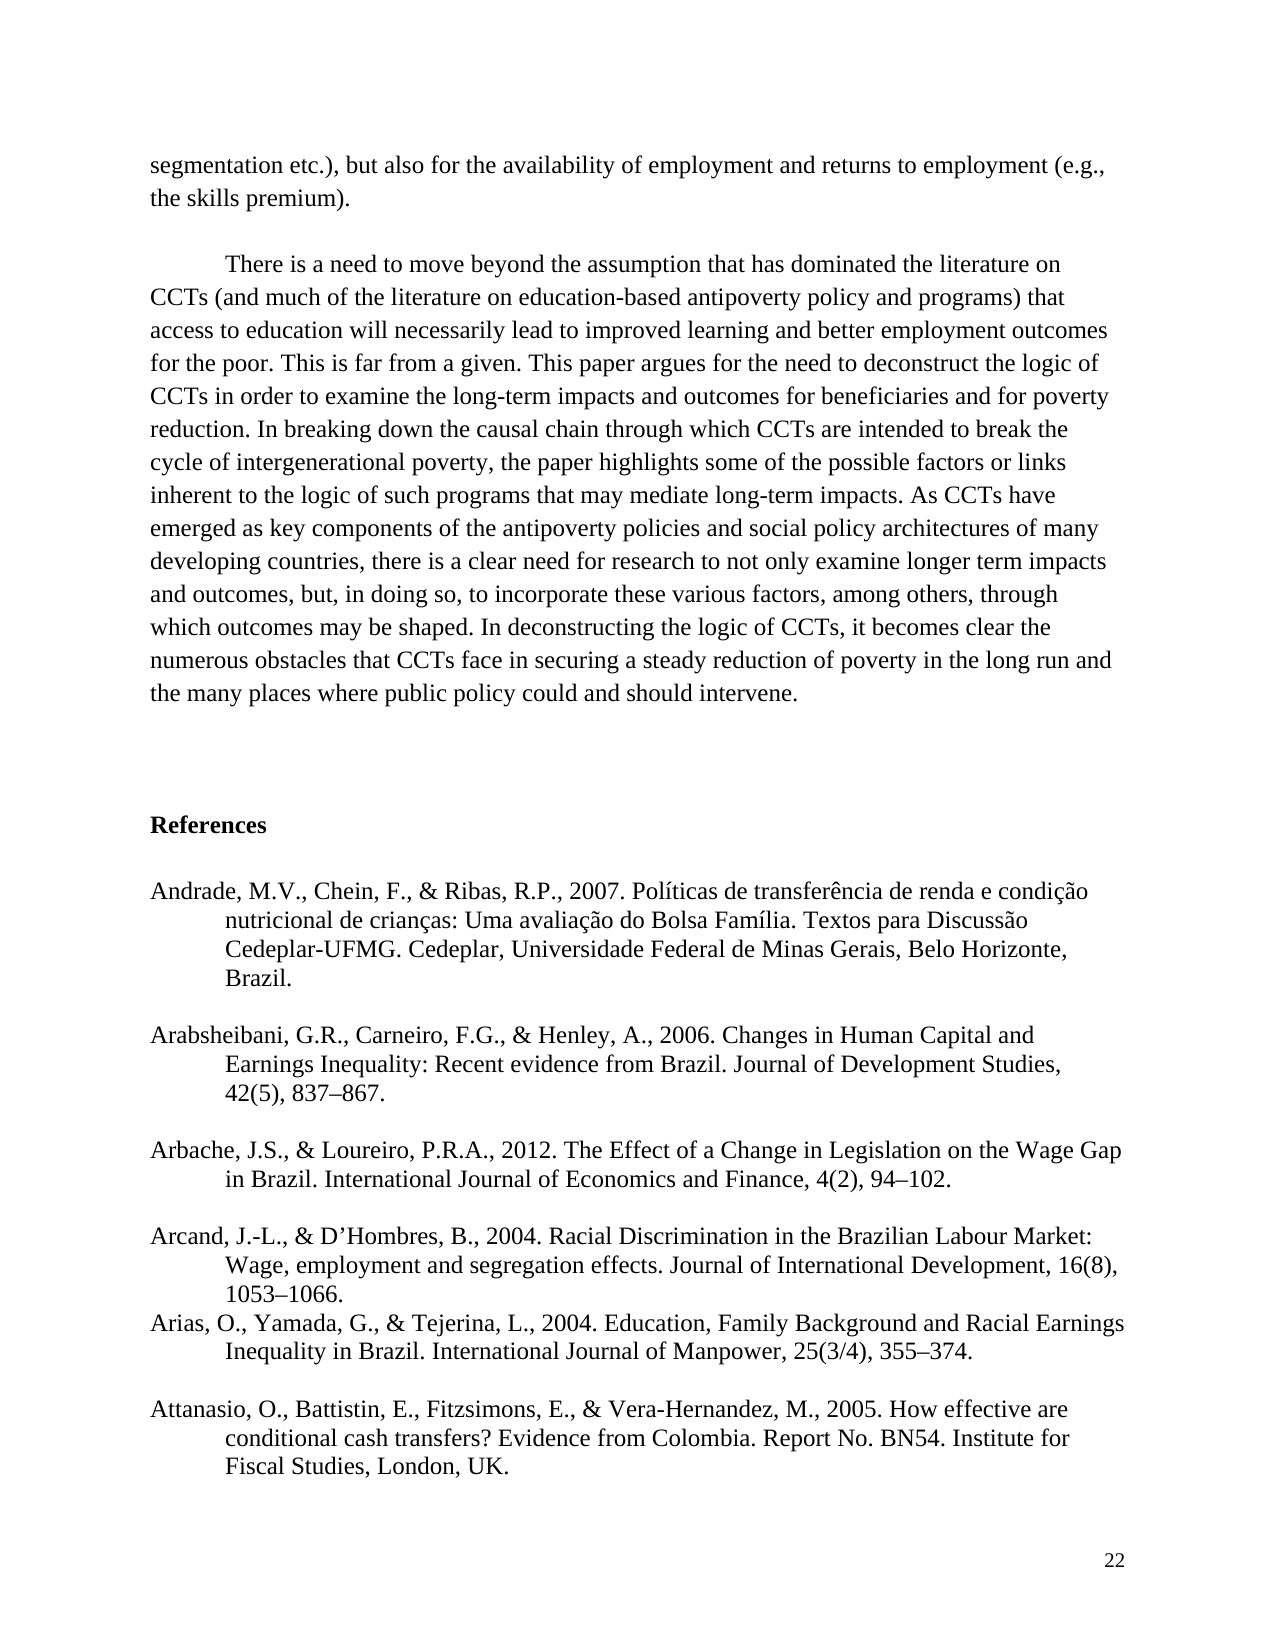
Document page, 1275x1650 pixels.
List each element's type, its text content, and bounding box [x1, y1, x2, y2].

text There is a need to move beyond the assumption that has dominated the literature on CCTs (and much of the literature on education-based antipoverty policy and programs) that access to education will necessarily lead to improved learning and better employment outcomes for the poor. This is far from a given. This paper argues for the need to deconstruct the logic of CCTs in order to examine the long-term impacts and outcomes for beneficiaries and for poverty reduction. In breaking down the causal chain through which CCTs are intended to break the cycle of intergenerational poverty, the paper highlights some of the possible factors or links inherent to the logic of such programs that may mediate long-term impacts. As CCTs have emerged as key components of the antipoverty policies and social policy architectures of many developing countries, there is a clear need for research to not only examine longer term impacts and outcomes, but, in doing so, to incorporate these various factors, among others, through which outcomes may be shaped. In deconstructing the logic of CCTs, it becomes clear the numerous obstacles that CCTs face in securing a steady reduction of poverty in the long run and the many places where public policy could and should intervene. [150, 249, 1125, 707]
text References [150, 810, 1125, 839]
text Arias, O., Yamada, G., & Tejerina, L., 2004. Education, Family Background and Racial Earnings Inequality in Brazil. International Journal of Manpower, 25(3/4), 355–374. [150, 1308, 1125, 1365]
text Attanasio, O., Battistin, E., Fitzsimons, E., & Vera-Hernandez, M., 2005. How effective are conditional cash transfers? Evidence from Colombia. Report No. BN54. Institute for Fiscal Studies, London, UK. [150, 1394, 1125, 1480]
text Andrade, M.V., Chein, F., & Ribas, R.P., 2007. Políticas de transferência de renda e condição nutricional de crianças: Uma avaliação do Bolsa Família. Textos para Discussão Cedeplar-UFMG. Cedeplar, Universidade Federal de Minas Gerais, Belo Horizonte, Brazil. [150, 876, 1125, 991]
text Arcand, J.-L., & D’Hombres, B., 2004. Racial Discrimination in the Brazilian Labour Market: Wage, employment and segregation effects. Journal of International Development, 16(8), 1053–1066. [150, 1221, 1125, 1308]
text Arabsheibani, G.R., Carneiro, F.G., & Henley, A., 2006. Changes in Human Capital and Earnings Inequality: Recent evidence from Brazil. Journal of Development Studies, 42(5), 837–867. [150, 1020, 1125, 1106]
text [150, 150, 1125, 212]
text Arbache, J.S., & Loureiro, P.R.A., 2012. The Effect of a Change in Legislation on the Wage Gap in Brazil. International Journal of Economics and Finance, 4(2), 94–102. [150, 1135, 1125, 1193]
